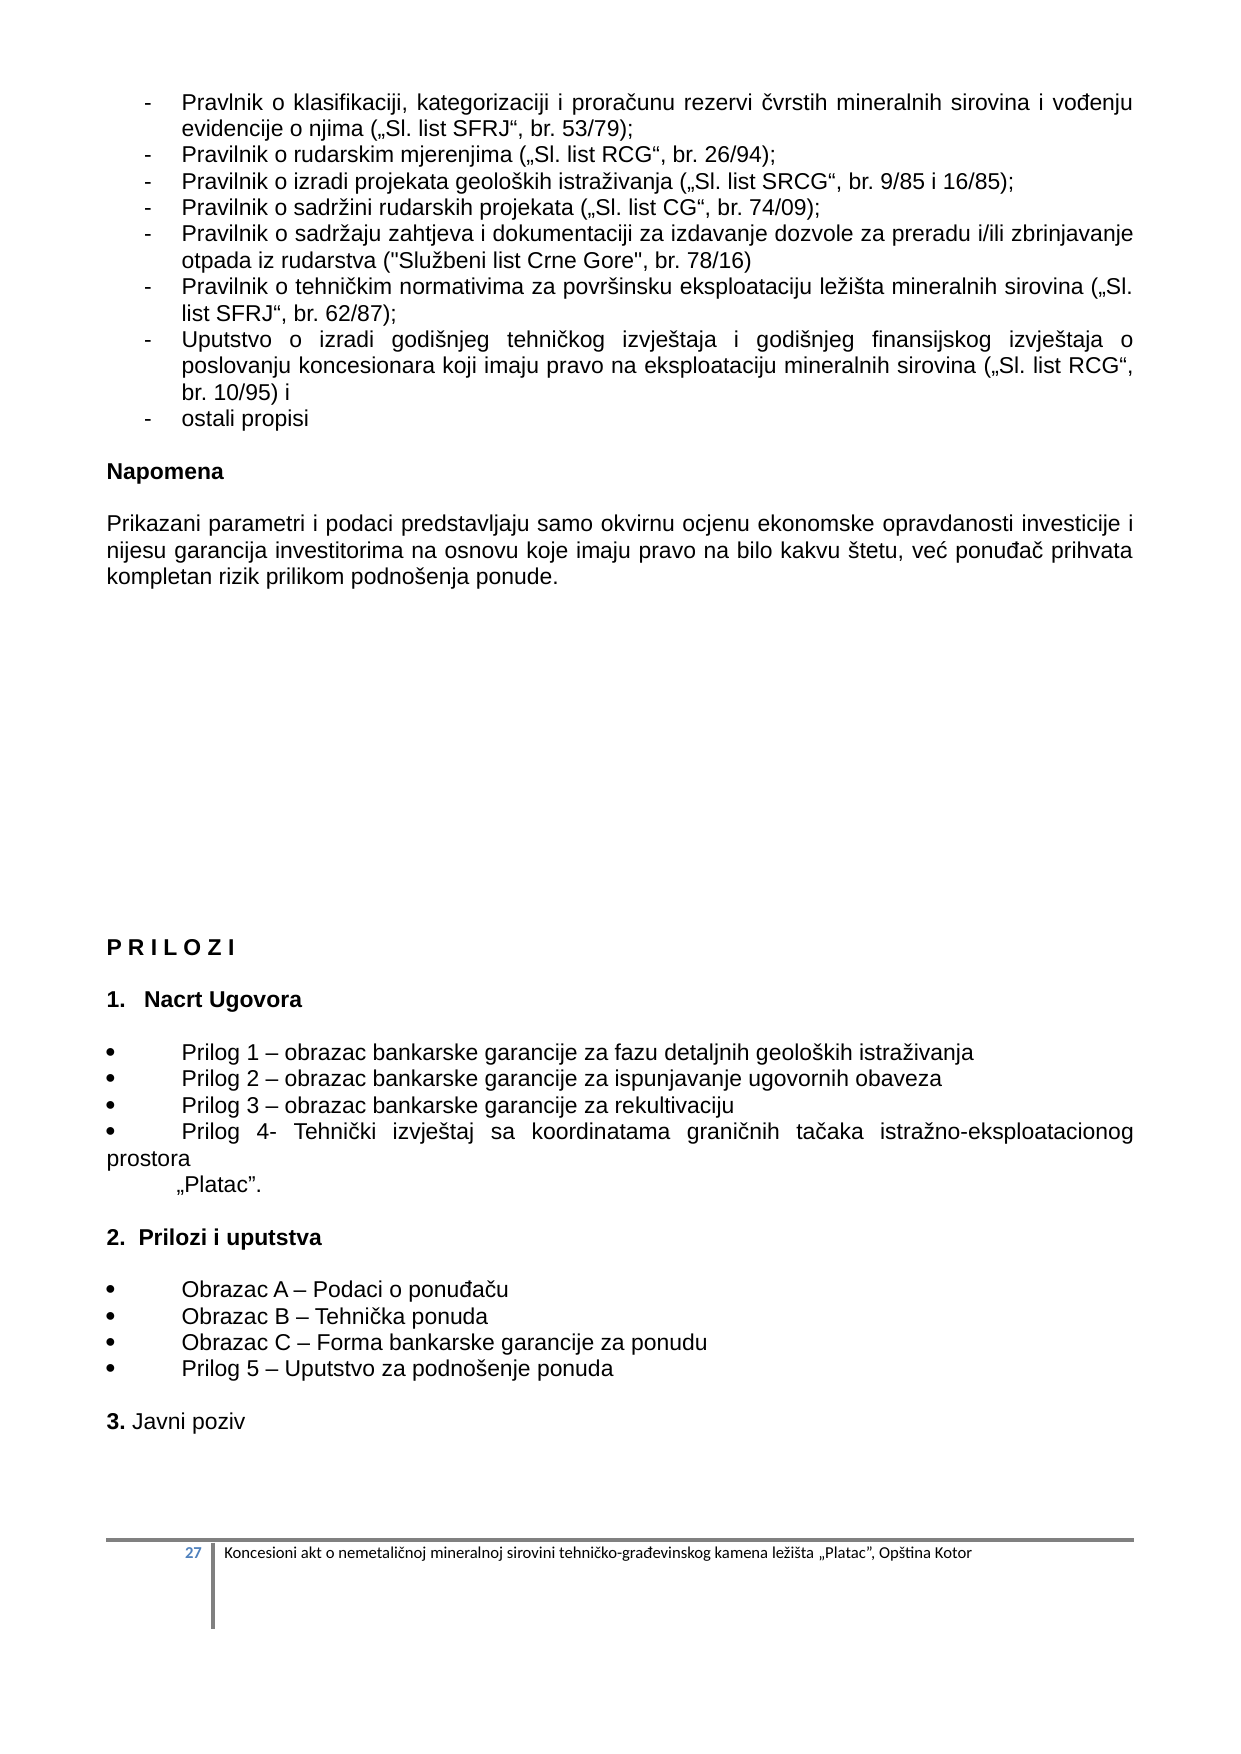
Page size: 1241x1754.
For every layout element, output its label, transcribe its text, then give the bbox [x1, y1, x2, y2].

list Prilog 5 – Uputstvo za podnošenje ponuda [106, 1355, 1134, 1382]
list Pravilnik o rudarskim mjerenjima („Sl. list RCG“, br. 26/94); [144, 141, 1134, 168]
list Obrazac B – Tehnička ponuda [106, 1303, 1134, 1329]
list Prilog 4- Tehnički izvještaj sa koordinatama graničnih tačaka istražno-eksploatacionog prostora [106, 1118, 1134, 1171]
list Prilog 3 – obrazac bankarske garancije za rekultivaciju [106, 1092, 1134, 1118]
list Pravilnik o sadržini rudarskih projekata („Sl. list CG“, br. 74/09); [144, 194, 1134, 220]
list Obrazac C – Forma bankarske garancije za ponudu [106, 1329, 1134, 1355]
list Obrazac A – Podaci o ponuđaču [106, 1276, 1134, 1303]
list Pravilnik o izradi projekata geoloških istraživanja („Sl. list SRCG“, br. 9/85 i 16/85); [144, 168, 1134, 194]
list Nacrt Ugovora [106, 986, 1134, 1013]
text P R I L O Z I [106, 934, 1134, 960]
text 3. Javni poziv [106, 1408, 1134, 1434]
list Pravilnik o tehničkim normativima za površinsku eksploataciju ležišta mineralnih sirovina („Sl. list SFRJ“, br. 62/87); [144, 273, 1134, 326]
text 2. Prilozi i uputstva [106, 1223, 1134, 1250]
list Pravilnik o sadržaju zahtjeva i dokumentaciji za izdavanje dozvole za preradu i/ili zbrinjavanje otpada iz rudarstva ("Službeni list Crne Gore", br. 78/16) [144, 220, 1134, 273]
list Prilog 2 – obrazac bankarske garancije za ispunjavanje ugovornih obaveza [106, 1065, 1134, 1092]
list ostali propisi [144, 405, 1134, 431]
text Prikazani parametri i podaci predstavljaju samo okvirnu ocjenu ekonomske opravdanosti investicije i nijesu garancija investitorima na osnovu koje imaju pravo na bilo kakvu štetu, već ponuđač prihvata kompletan rizik prilikom podnošenja ponude. [106, 510, 1134, 589]
list Pravlnik o klasifikaciji, kategorizaciji i proračunu rezervi čvrstih mineralnih sirovina i vođenju evidencije o njima („Sl. list SFRJ“, br. 53/79); [144, 89, 1134, 141]
text Napomena [106, 458, 1134, 484]
list „Platac”. [106, 1171, 1134, 1197]
list Uputstvo o izradi godišnjeg tehničkog izvještaja i godišnjeg finansijskog izvještaja o poslovanju koncesionara koji imaju pravo na eksploataciju mineralnih sirovina („Sl. list RCG“, br. 10/95) i [144, 326, 1134, 405]
list Prilog 1 – obrazac bankarske garancije za fazu detaljnih geoloških istraživanja [106, 1039, 1134, 1065]
